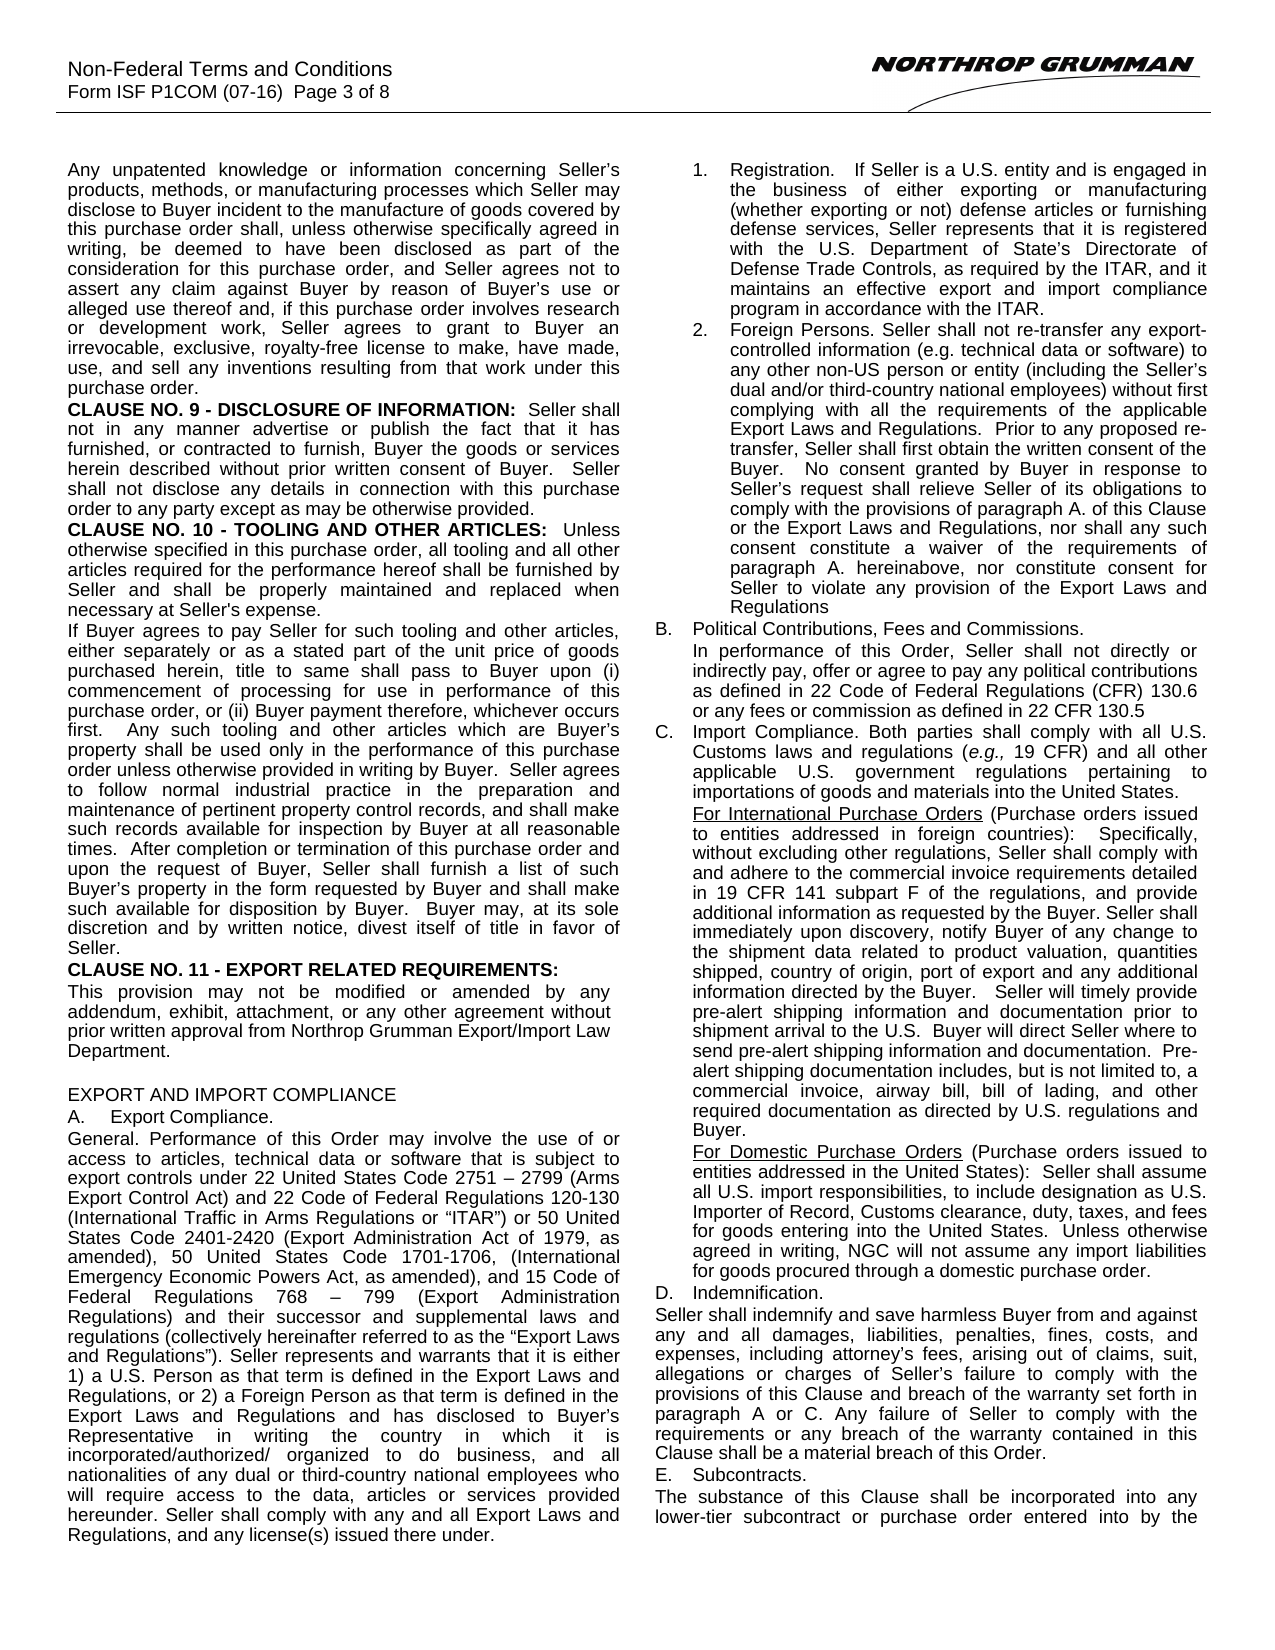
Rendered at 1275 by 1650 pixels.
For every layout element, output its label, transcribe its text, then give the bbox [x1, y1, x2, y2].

text EXPORT AND IMPORT COMPLIANCE [67, 1086, 611, 1105]
text General. Performance of this Order may involve the use of or access to articles, technical data or software that is subject to export controls under 22 United States Code 2751 – 2799 (Arms Export Control Act) and 22 Code of Federal Regulations 120-130 (International Traffic in Arms Regulations or “ITAR”) or 50 United States Code 2401-2420 (Export Administration Act of 1979, as amended), 50 United States Code 1701-1706, (International Emergency Economic Powers Act, as amended), and 15 Code of Federal Regulations 768 – 799 (Export Administration Regulations) and their successor and supplemental laws and regulations (collectively hereinafter referred to as the “Export Laws and Regulations”). Seller represents and warrants that it is either 1) a U.S. Person as that term is defined in the Export Laws and Regulations, or 2) a Foreign Person as that term is defined in the Export Laws and Regulations and has disclosed to Buyer’s Representative in writing the country in which it is incorporated/authorized/ organized to do business, and all nationalities of any dual or third-country national employees who will require access to the data, articles or services provided hereunder. Seller shall comply with any and all Export Laws and Regulations, and any license(s) issued there under. [67, 1129, 620, 1545]
text If Buyer agrees to pay Seller for such tooling and other articles, either separately or as a stated part of the unit price of goods purchased herein, title to same shall pass to Buyer upon (i) commencement of processing for use in performance of this purchase order, or (ii) Buyer payment therefore, whichever occurs first. Any such tooling and other articles which are Buyer’s property shall be used only in the performance of this purchase order unless otherwise provided in writing by Buyer. Seller agrees to follow normal industrial practice in the preparation and maintenance of pertinent property control records, and shall make such records available for inspection by Buyer at all reasonable times. After completion or termination of this purchase order and upon the request of Buyer, Seller shall furnish a list of such Buyer’s property in the form requested by Buyer and shall make such available for disposition by Buyer. Buyer may, at its sole discretion and by written notice, divest itself of title in favor of Seller. [67, 622, 620, 958]
text For Domestic Purchase Orders (Purchase orders issued to entities addressed in the United States): Seller shall assume all U.S. import responsibilities, to include designation as U.S. Importer of Record, Customs clearance, duty, taxes, and fees for goods entering into the United States. Unless otherwise agreed in writing, NGC will not assume any import liabilities for goods procured through a domestic purchase order. [692, 1143, 1207, 1281]
list Export Compliance. [67, 1107, 620, 1127]
list Foreign Persons. Seller shall not re-transfer any export-controlled information (e.g. technical data or software) to any other non-US person or entity (including the Seller’s dual and/or third-country national employees) without first complying with all the requirements of the applicable Export Laws and Regulations. Prior to any proposed re-transfer, Seller shall first obtain the written consent of the Buyer. No consent granted by Buyer in response to Seller’s request shall relieve Seller of its obligations to comply with the provisions of paragraph A. of this Clause or the Export Laws and Regulations, nor shall any such consent constitute a waiver of the requirements of paragraph A. hereinabove, nor constitute consent for Seller to violate any provision of the Export Laws and Regulations [692, 321, 1207, 618]
text In performance of this Order, Seller shall not directly or indirectly pay, offer or agree to pay any political contributions as defined in 22 Code of Federal Regulations (CFR) 130.6 or any fees or commission as defined in 22 CFR 130.5 [692, 642, 1198, 721]
text Any unpatented knowledge or information concerning Seller’s products, methods, or manufacturing processes which Seller may disclose to Buyer incident to the manufacture of goods covered by this purchase order shall, unless otherwise specifically agreed in writing, be deemed to have been disclosed as part of the consideration for this purchase order, and Seller agrees not to assert any claim against Buyer by reason of Buyer’s use or alleged use thereof and, if this purchase order involves research or development work, Seller agrees to grant to Buyer an irrevocable, exclusive, royalty-free license to make, have made, use, and sell any inventions resulting from that work under this purchase order. [67, 161, 620, 398]
list Indemnification. [655, 1283, 1207, 1303]
text CLAUSE NO. 9 - DISCLOSURE OF INFORMATION: Seller shall not in any manner advertise or publish the fact that it has furnished, or contracted to furnish, Buyer the goods or services herein described without prior written consent of Buyer. Seller shall not disclose any details in connection with this purchase order to any party except as may be otherwise provided. [67, 400, 620, 519]
picture [872, 57, 1200, 112]
list Import Compliance. Both parties shall comply with all U.S. Customs laws and regulations (e.g., 19 CFR) and all other applicable U.S. government regulations pertaining to importations of goods and materials into the United States. [655, 723, 1207, 802]
text CLAUSE NO. 11 - EXPORT RELATED REQUIREMENTS: [67, 961, 620, 980]
list Registration. If Seller is a U.S. entity and is engaged in the business of either exporting or manufacturing (whether exporting or not) defense articles or furnishing defense services, Seller represents that it is registered with the U.S. Department of State’s Directorate of Defense Trade Controls, as required by the ITAR, and it maintains an effective export and import compliance program in accordance with the ITAR. [692, 161, 1207, 319]
text For International Purchase Orders (Purchase orders issued to entities addressed in foreign countries): Specifically, without excluding other regulations, Seller shall comply with and adhere to the commercial invoice requirements detailed in 19 CFR 141 subpart F of the regulations, and provide additional information as requested by the Buyer. Seller shall immediately upon discovery, notify Buyer of any change to the shipment data related to product valuation, quantities shipped, country of origin, port of export and any additional information directed by the Buyer. Seller will timely provide pre-alert shipping information and documentation prior to shipment arrival to the U.S. Buyer will direct Seller where to send pre-alert shipping information and documentation. Pre-alert shipping documentation includes, but is not limited to, a commercial invoice, airway bill, bill of lading, and other required documentation as directed by U.S. regulations and Buyer. [692, 804, 1198, 1141]
list Political Contributions, Fees and Commissions. [655, 620, 1207, 640]
text This provision may not be modified or amended by any addendum, exhibit, attachment, or any other agreement without prior written approval from Northrop Grumman Export/Import Law Department. [67, 982, 611, 1062]
text Seller shall indemnify and save harmless Buyer from and against any and all damages, liabilities, penalties, fines, costs, and expenses, including attorney’s fees, arising out of claims, suit, allegations or charges of Seller’s failure to comply with the provisions of this Clause and breach of the warranty set forth in paragraph A or C. Any failure of Seller to comply with the requirements or any breach of the warranty contained in this Clause shall be a material breach of this Order. [655, 1305, 1198, 1464]
text CLAUSE NO. 10 - TOOLING AND OTHER ARTICLES: Unless otherwise specified in this purchase order, all tooling and all other articles required for the performance hereof shall be furnished by Seller and shall be properly maintained and replaced when necessary at Seller's expense. [67, 521, 620, 620]
list Subcontracts. [655, 1466, 1207, 1486]
